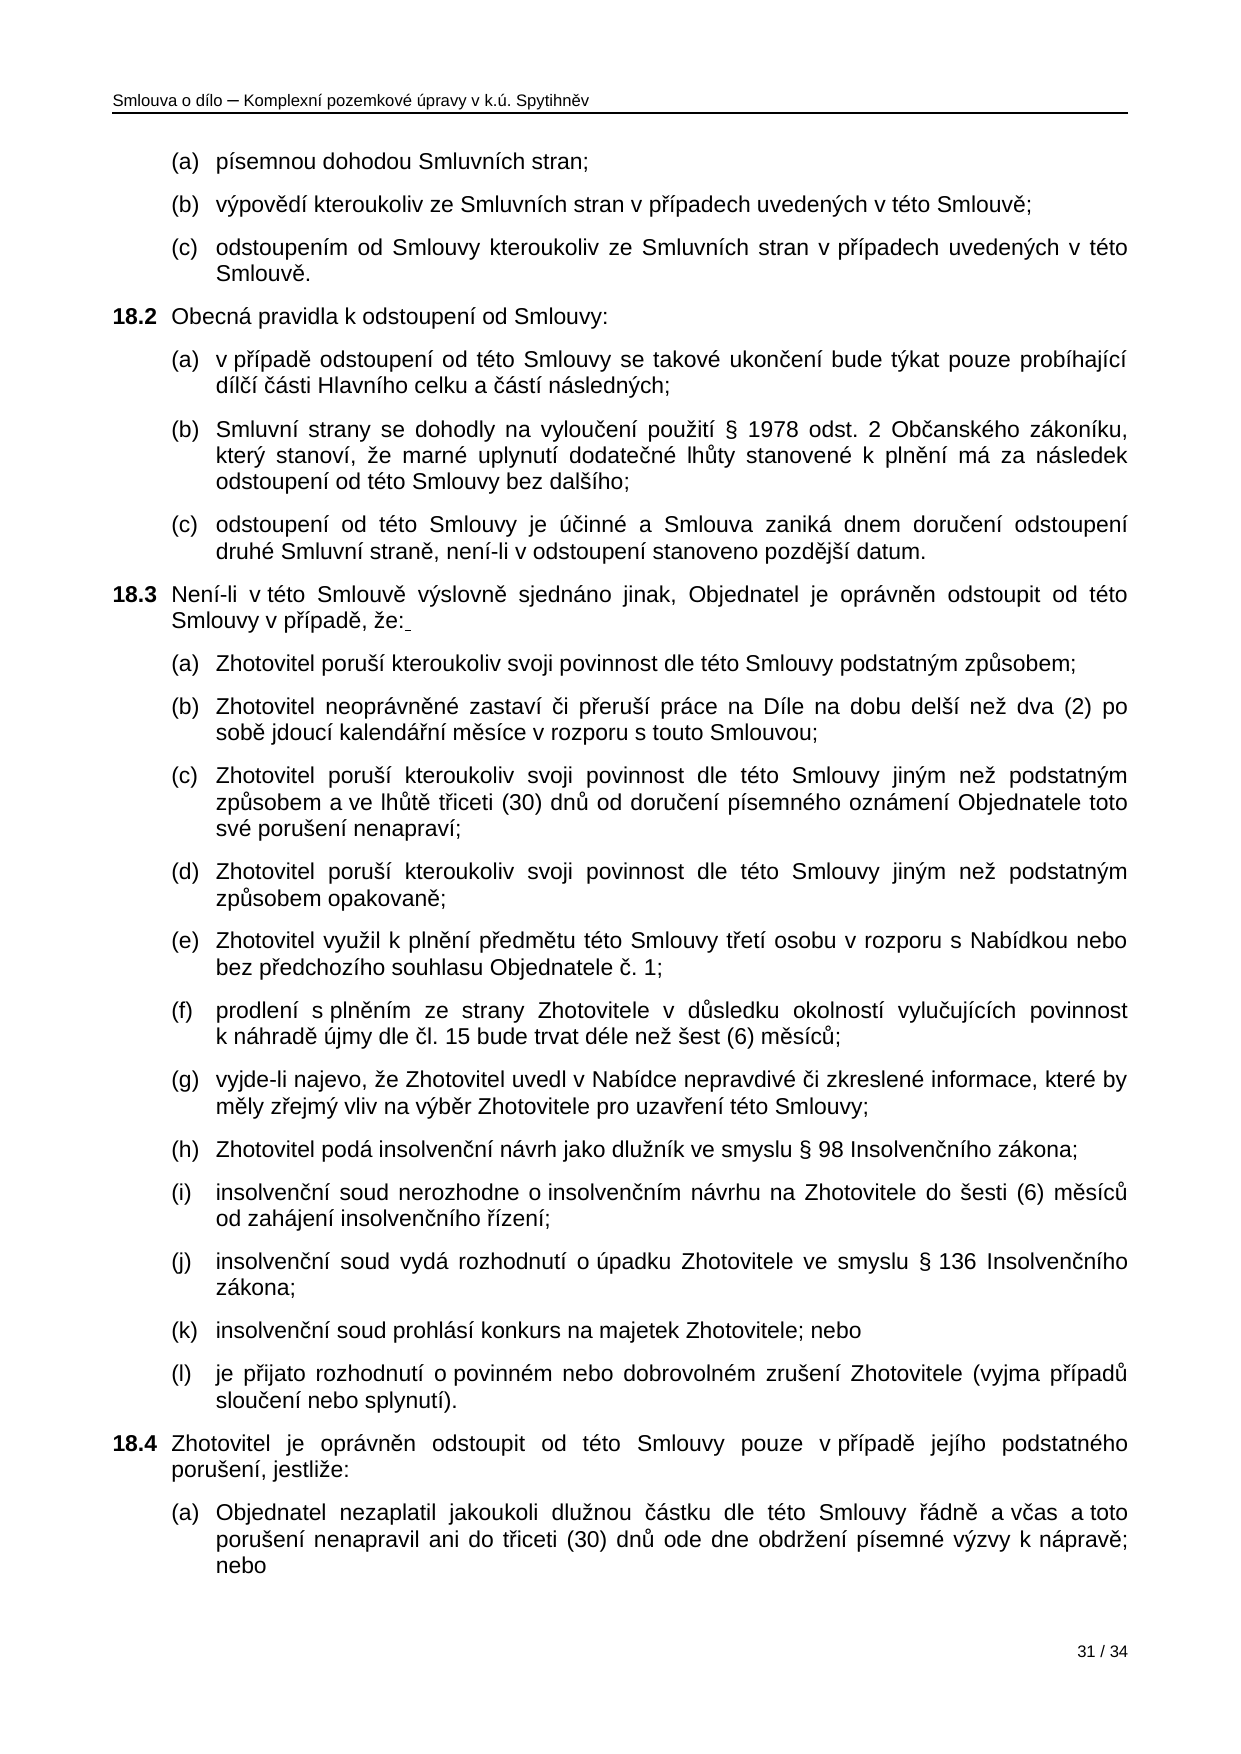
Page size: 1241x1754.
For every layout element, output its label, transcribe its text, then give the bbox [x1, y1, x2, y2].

text Není-li v této Smlouvě výslovně sjednáno jinak, Objednatel je oprávněn odstoupit od této Smlouvy v případě, že: [112, 581, 1128, 633]
list Objednatel nezaplatil jakoukoli dlužnou částku dle této Smlouvy řádně a včas a toto porušení nenapravil ani do třiceti (30) dnů ode dne obdržení písemné výzvy k nápravě; nebo [171, 1499, 1128, 1578]
list písemnou dohodou Smluvních stran; [171, 148, 1128, 174]
list Zhotovitel poruší kteroukoliv svoji povinnost dle této Smlouvy podstatným způsobem; [171, 650, 1128, 676]
text Obecná pravidla k odstoupení od Smlouvy: [112, 303, 1128, 329]
text je přijato rozhodnutí o povinném nebo dobrovolném zrušení Zhotovitele (vyjma případů sloučení nebo splynutí). [171, 1360, 1128, 1413]
text insolvenční soud prohlásí konkurs na majetek Zhotovitele; nebo [171, 1317, 1128, 1344]
text výpovědí kteroukoliv ze Smluvních stran v případech uvedených v této Smlouvě; [171, 191, 1128, 217]
text Zhotovitel využil k plnění předmětu této Smlouvy třetí osobu v rozporu s Nabídkou nebo bez předchozího souhlasu Objednatele č. 1; [171, 927, 1128, 980]
text Zhotovitel poruší kteroukoliv svoji povinnost dle této Smlouvy jiným než podstatným způsobem a ve lhůtě třiceti (30) dnů od doručení písemného oznámení Objednatele toto své porušení nenapraví; [171, 762, 1128, 841]
text insolvenční soud nerozhodne o insolvenčním návrhu na Zhotovitele do šesti (6) měsíců od zahájení insolvenčního řízení; [171, 1179, 1128, 1231]
text Smluvní strany se dohodly na vyloučení použití § 1978 odst. 2 Občanského zákoníku, který stanoví, že marné uplynutí dodatečné lhůty stanovené k plnění má za následek odstoupení od této Smlouvy bez dalšího; [171, 416, 1128, 494]
text odstoupení od této Smlouvy je účinné a Smlouva zaniká dnem doručení odstoupení druhé Smluvní straně, není-li v odstoupení stanoveno pozdější datum. [171, 511, 1128, 564]
text insolvenční soud vydá rozhodnutí o úpadku Zhotovitele ve smyslu § 136 Insolvenčního zákona; [171, 1248, 1128, 1301]
list Zhotovitel neoprávněné zastaví či přeruší práce na Díle na dobu delší než dva (2) po sobě jdoucí kalendářní měsíce v rozporu s touto Smlouvou; [171, 693, 1128, 746]
text prodlení s plněním ze strany Zhotovitele v důsledku okolností vylučujících povinnost k náhradě újmy dle čl. 15 bude trvat déle než šest (6) měsíců; [171, 997, 1128, 1049]
text odstoupením od Smlouvy kteroukoliv ze Smluvních stran v případech uvedených v této Smlouvě. [171, 234, 1128, 286]
list v případě odstoupení od této Smlouvy se takové ukončení bude týkat pouze probíhající dílčí části Hlavního celku a částí následných; [171, 346, 1128, 399]
text Zhotovitel podá insolvenční návrh jako dlužník ve smyslu § 98 Insolvenčního zákona; [171, 1136, 1128, 1162]
text Zhotovitel poruší kteroukoliv svoji povinnost dle této Smlouvy jiným než podstatným způsobem opakovaně; [171, 858, 1128, 911]
text vyjde-li najevo, že Zhotovitel uvedl v Nabídce nepravdivé či zkreslené informace, které by měly zřejmý vliv na výběr Zhotovitele pro uzavření této Smlouvy; [171, 1066, 1128, 1119]
text Zhotovitel je oprávněn odstoupit od této Smlouvy pouze v případě jejího podstatného porušení, jestliže: [112, 1430, 1128, 1482]
